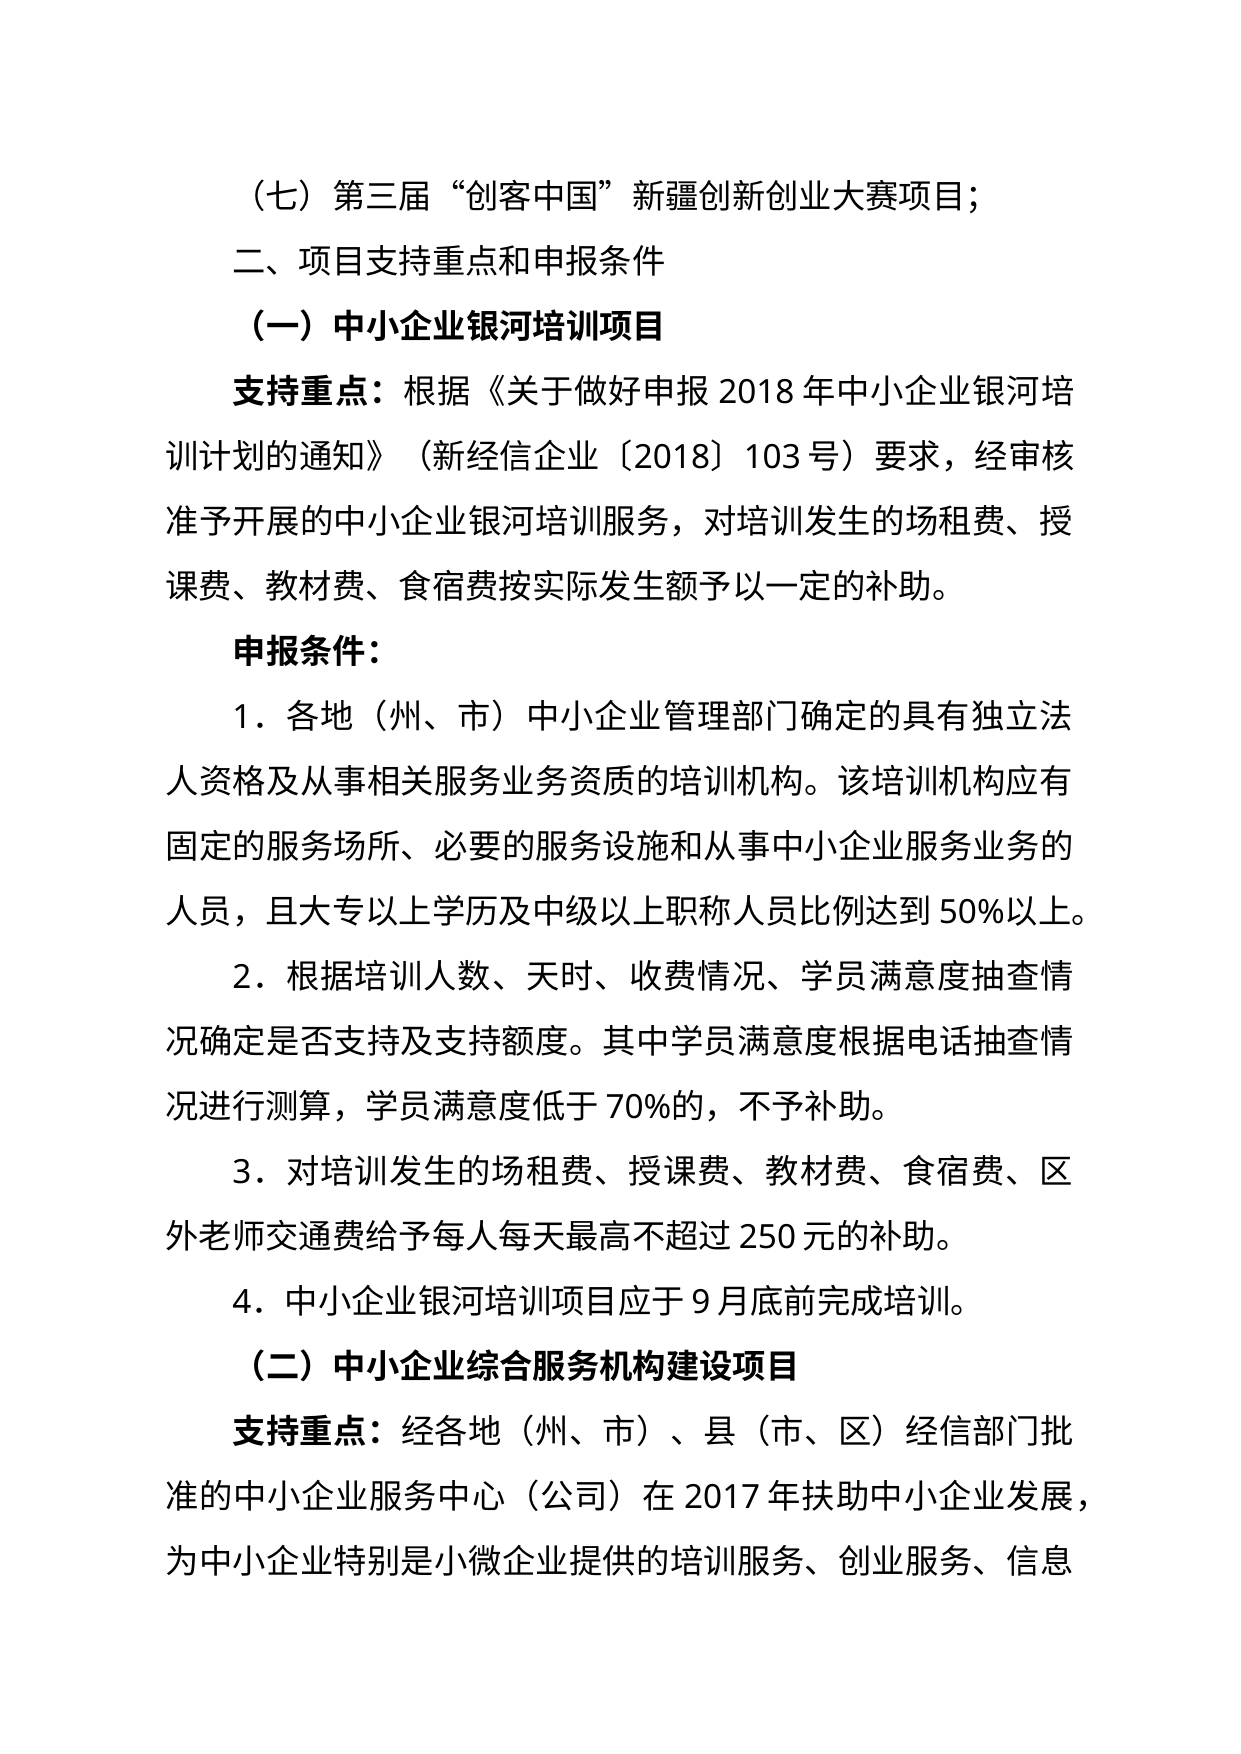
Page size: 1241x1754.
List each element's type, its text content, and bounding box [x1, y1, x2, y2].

text （一）中小企业银河培训项目 [165, 292, 1075, 357]
text 1．各地（州、市）中小企业管理部门确定的具有独立法人资格及从事相关服务业务资质的培训机构。该培训机构应有固定的服务场所、必要的服务设施和从事中小企业服务业务的人员，且大专以上学历及中级以上职称人员比例达到50%以上。 [165, 682, 1075, 942]
text 二、项目支持重点和申报条件 [165, 227, 1075, 292]
text 4．中小企业银河培训项目应于9月底前完成培训。 [165, 1267, 1075, 1332]
text （七）第三届“创客中国”新疆创新创业大赛项目； [165, 162, 1075, 227]
text （二）中小企业综合服务机构建设项目 [165, 1332, 1075, 1397]
text 2．根据培训人数、天时、收费情况、学员满意度抽查情况确定是否支持及支持额度。其中学员满意度根据电话抽查情况进行测算，学员满意度低于70%的，不予补助。 [165, 942, 1075, 1137]
text 3．对培训发生的场租费、授课费、教材费、食宿费、区外老师交通费给予每人每天最高不超过250元的补助。 [165, 1137, 1075, 1267]
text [165, 1397, 1075, 1592]
text 申报条件： [165, 617, 1075, 682]
text 支持重点：根据《关于做好申报2018年中小企业银河培训计划的通知》（新经信企业〔2018〕103号）要求，经审核准予开展的中小企业银河培训服务，对培训发生的场租费、授课费、教材费、食宿费按实际发生额予以一定的补助。 [165, 357, 1075, 617]
